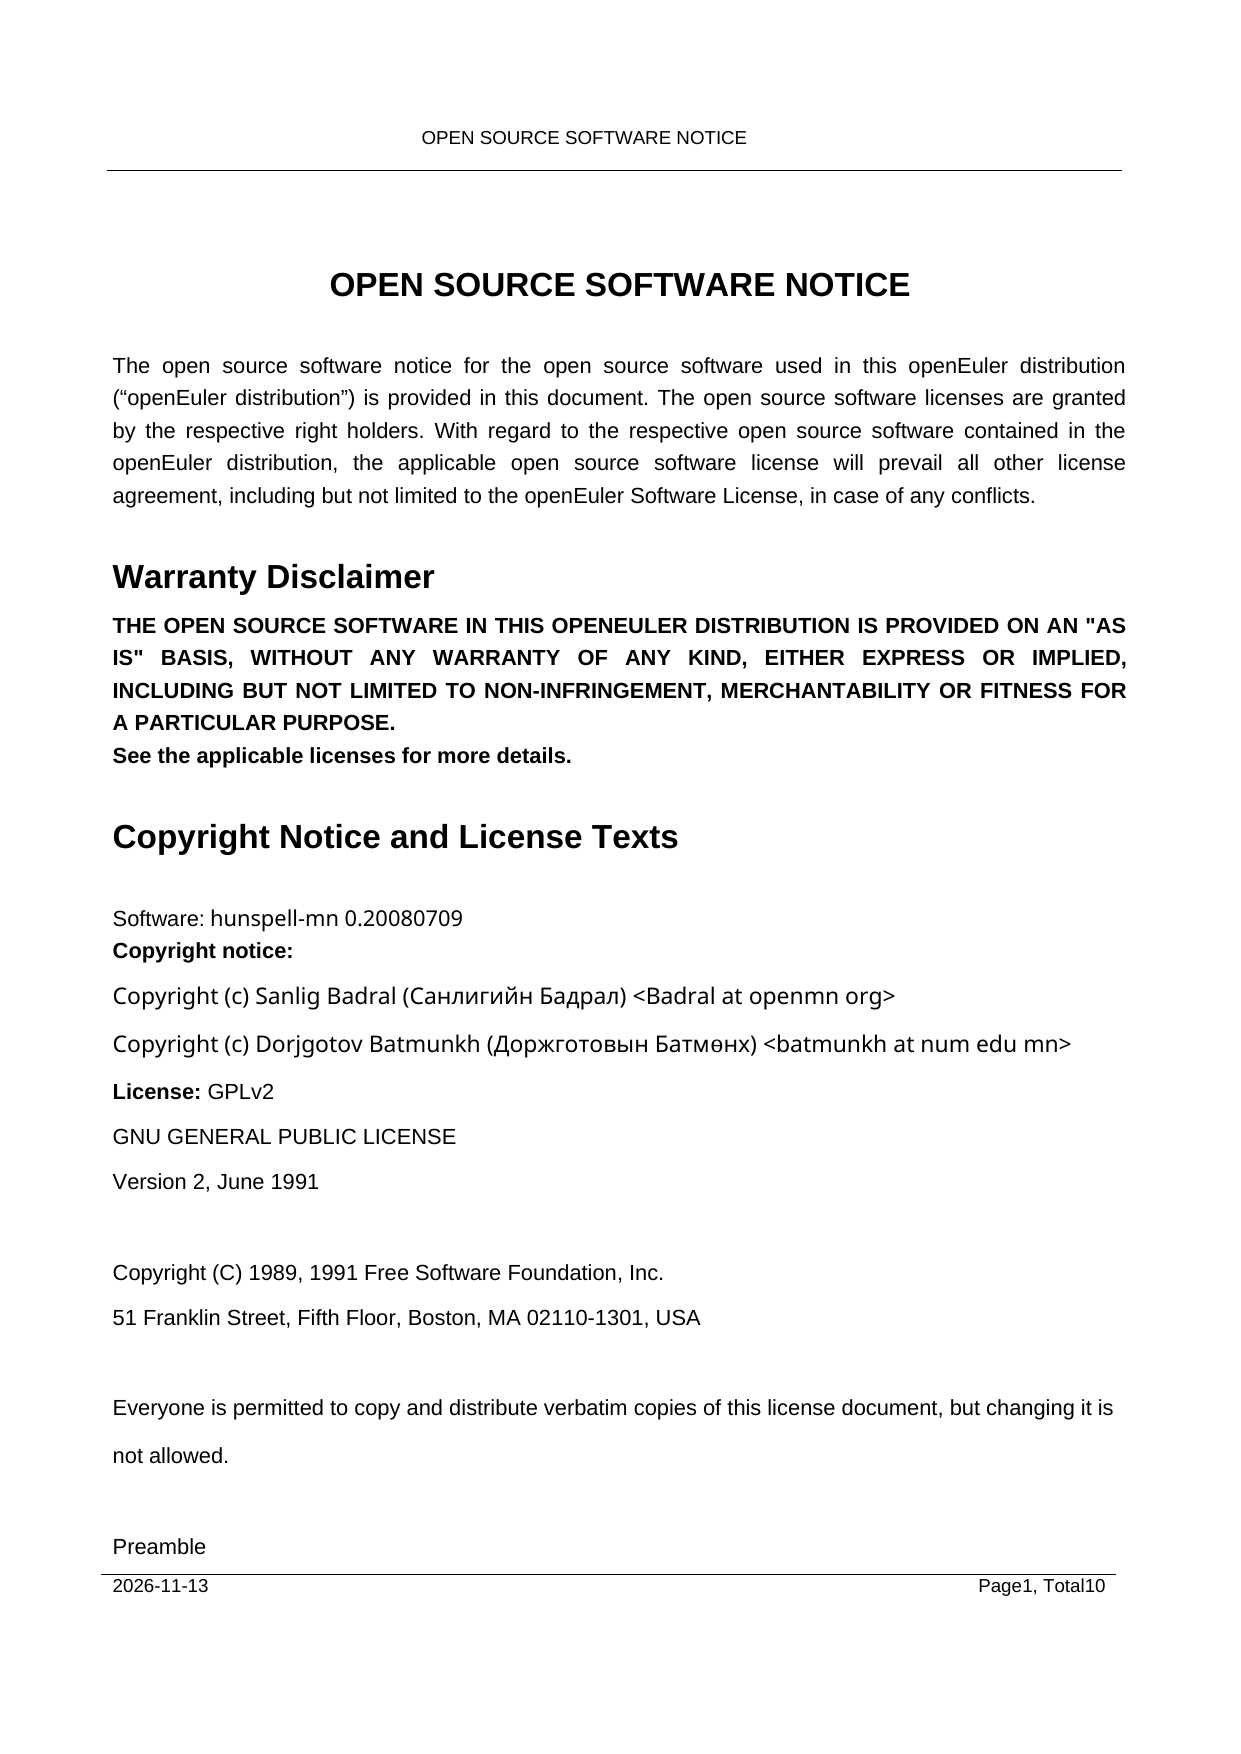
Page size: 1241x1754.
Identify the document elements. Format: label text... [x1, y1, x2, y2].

text Warranty Disclaimer [112, 544, 1128, 609]
text Version 2, June 1991 [112, 1166, 1128, 1198]
text 51 Franklin Street, Fifth Floor, Boston, MA 02110-1301, USA [112, 1301, 1128, 1333]
text Copyright (c) Sanlig Badral (Санлигийн Бадрал) <Badral at openmn org> [112, 979, 1128, 1012]
text Software: hunspell-mn 0.20080709 [112, 901, 1128, 934]
text GNU GENERAL PUBLIC LICENSE [112, 1120, 1128, 1153]
text Copyright (C) 1989, 1991 Free Software Foundation, Inc. [112, 1256, 1128, 1288]
text Preamble [112, 1530, 1128, 1562]
text Everyone is permitted to copy and distribute verbatim copies of this license document, but changing it is not allowed. [112, 1391, 1128, 1472]
text License: GPLv2 [112, 1075, 1128, 1108]
text Copyright notice: [112, 934, 1128, 966]
text The open source software notice for the open source software used in this openEuler distribution (“openEuler distribution”) is provided in this document. The open source software licenses are granted by the respective right holders. With regard to the respective open source software contained in the openEuler distribution, the applicable open source software license will prevail all other license agreement, including but not limited to the openEuler Software License, in case of any conflicts. [112, 349, 1128, 511]
text OPEN SOURCE SOFTWARE NOTICE [112, 251, 1128, 316]
text THE OPEN SOURCE SOFTWARE IN THIS OPENEULER DISTRIBUTION IS PROVIDED ON AN "AS IS" BASIS, WITHOUT ANY WARRANTY OF ANY KIND, EITHER EXPRESS OR IMPLIED, INCLUDING BUT NOT LIMITED TO NON-INFRINGEMENT, MERCHANTABILITY OR FITNESS FOR A PARTICULAR PURPOSE. See the applicable licenses for more details. [112, 609, 1128, 771]
text Copyright (c) Dorjgotov Batmunkh (Доржготовын Батмөнх) <batmunkh at num edu mn> [112, 1027, 1128, 1060]
text Copyright Notice and License Texts [112, 804, 1128, 869]
